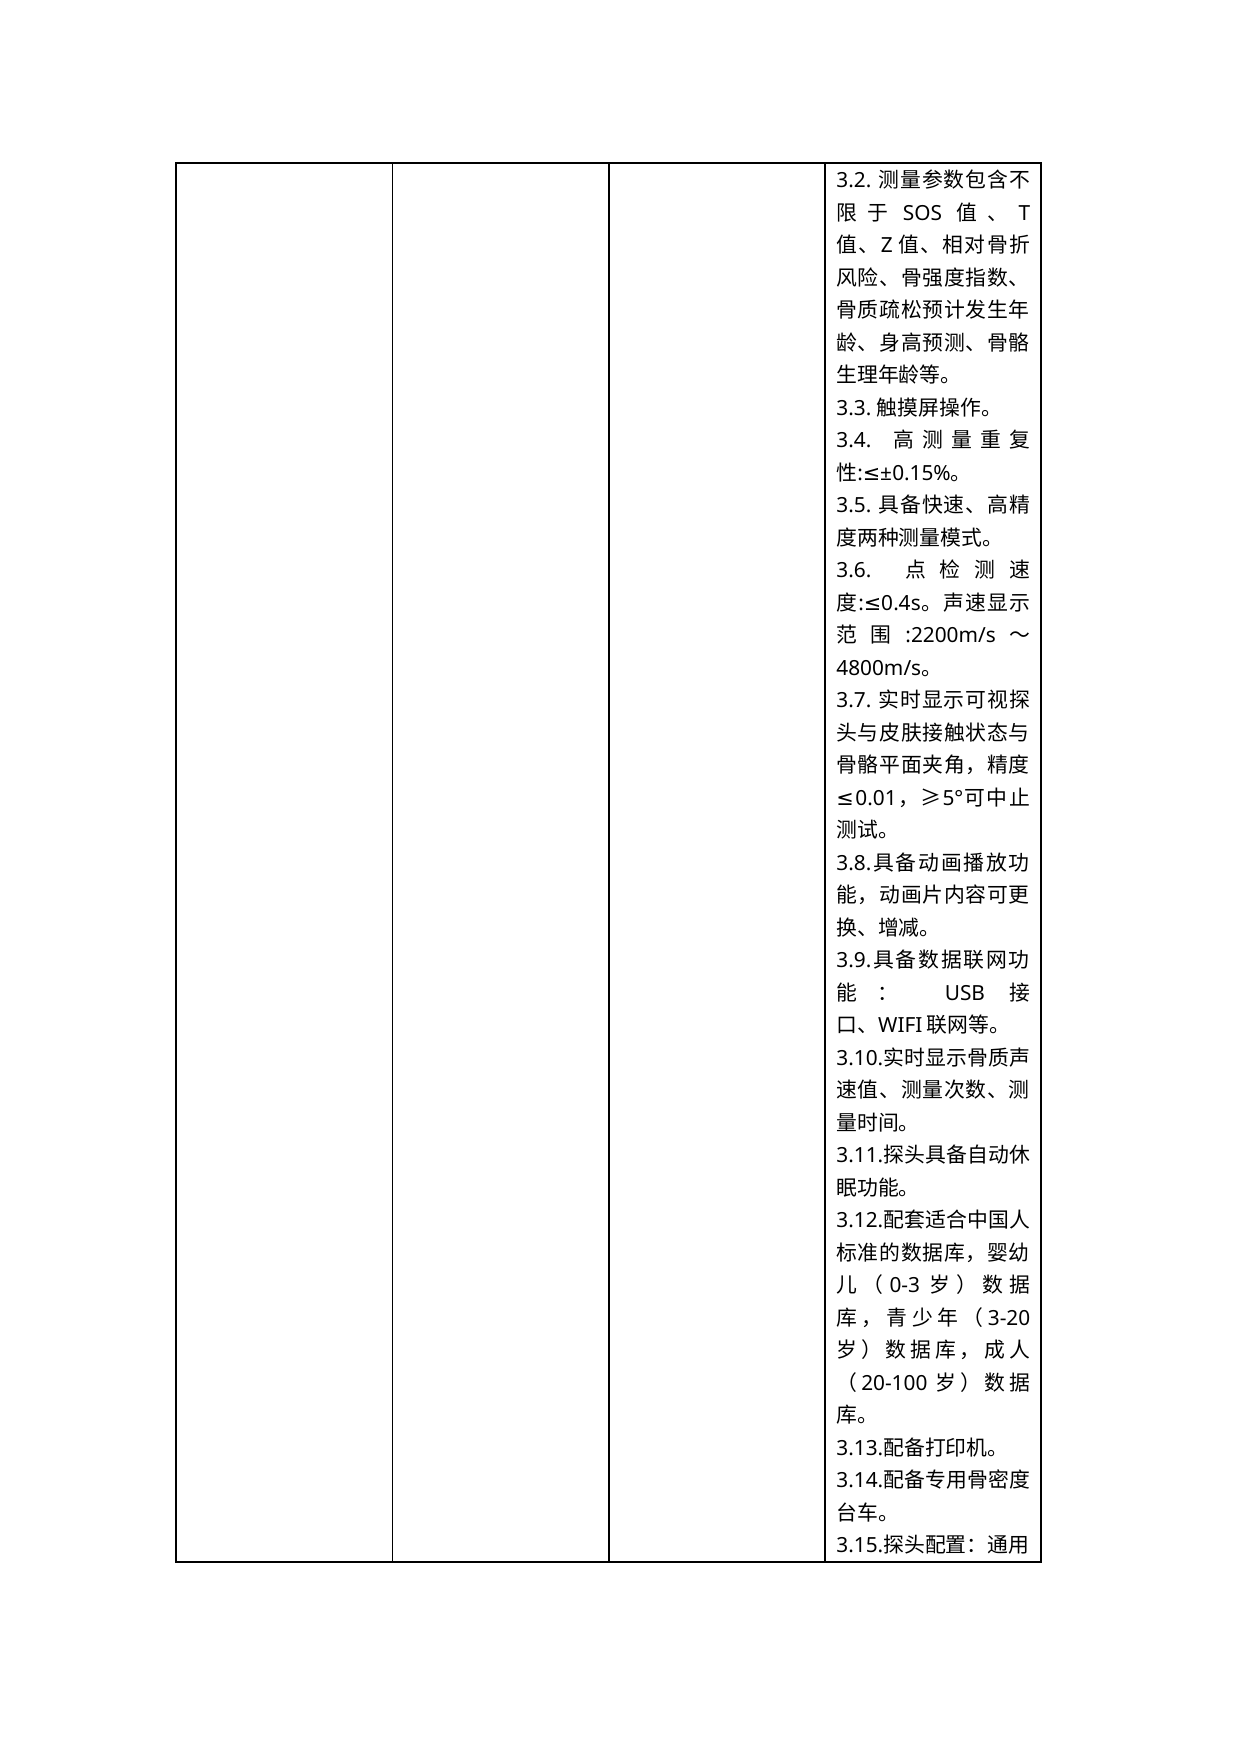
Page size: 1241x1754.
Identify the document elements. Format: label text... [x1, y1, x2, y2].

table_cell 1 [393, 164, 608, 1561]
table_cell [610, 164, 824, 1561]
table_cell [826, 164, 1040, 1561]
table_cell [177, 164, 392, 1561]
